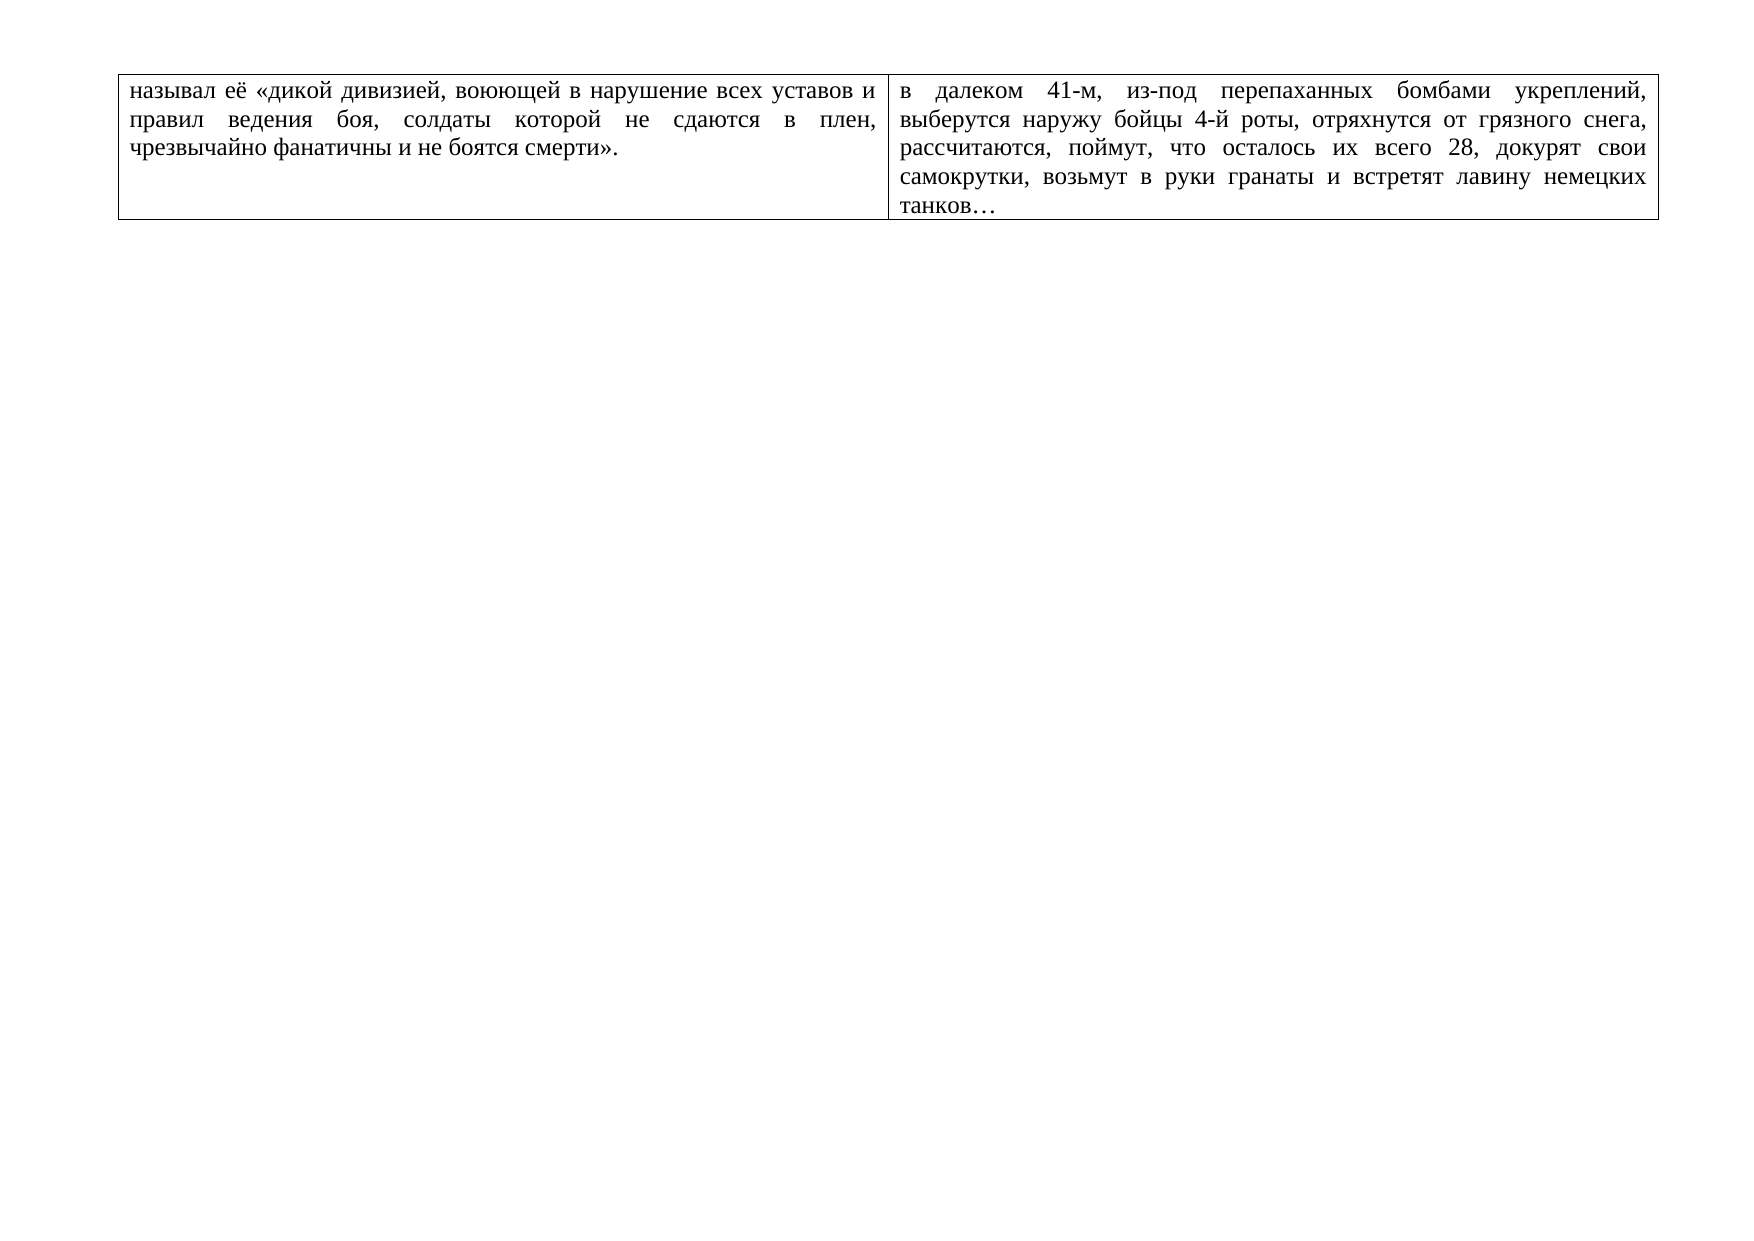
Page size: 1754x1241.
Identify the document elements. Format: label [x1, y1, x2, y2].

table_cell [889, 75, 1658, 219]
table_cell [119, 75, 888, 219]
